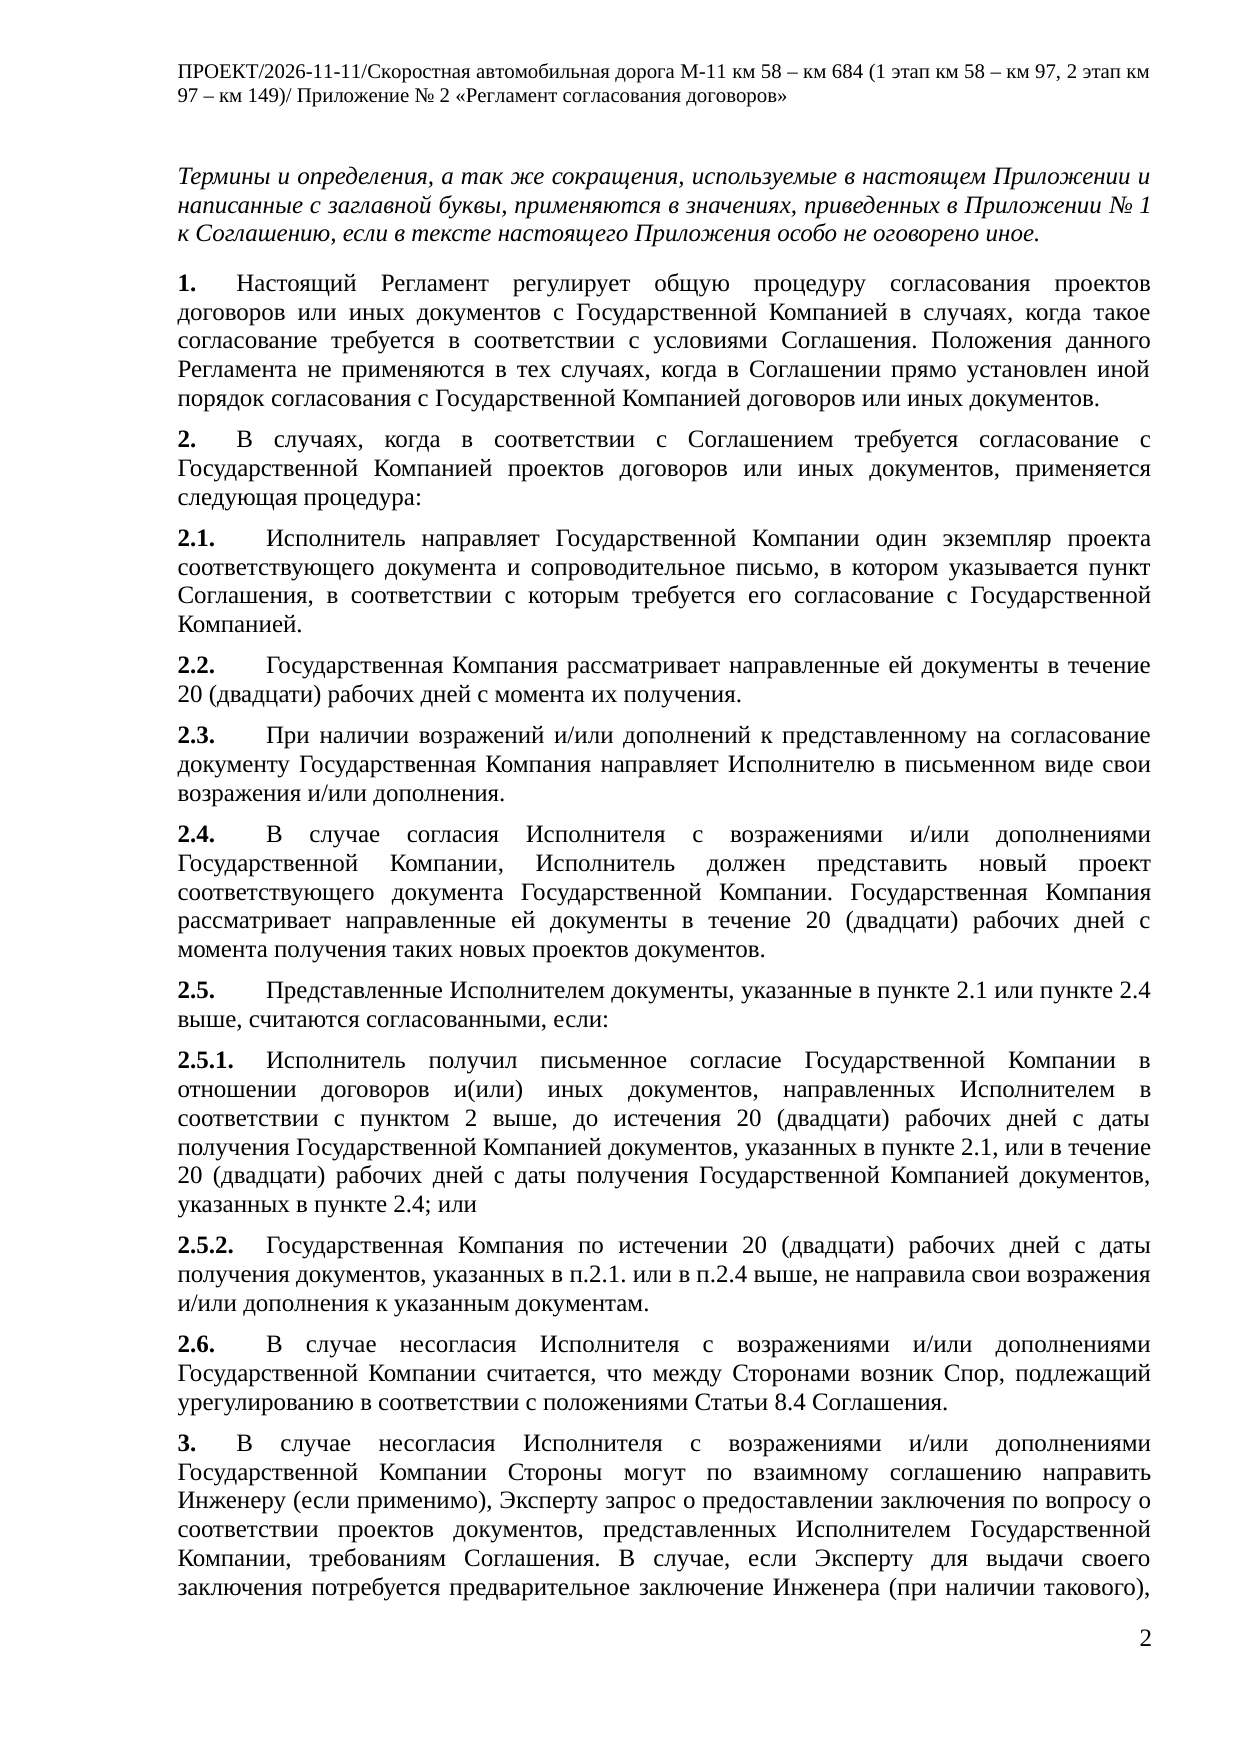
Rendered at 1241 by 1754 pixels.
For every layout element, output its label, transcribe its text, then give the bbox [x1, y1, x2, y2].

list Государственная Компания по истечении 20 (двадцати) рабочих дней с даты получения документов, указанных в п.2.1. или в п.2.4 выше, не направила свои возражения и/или дополнения к указанным документам. [177, 1231, 1152, 1317]
list В случаях, когда в соответствии с Соглашением требуется согласование с Государственной Компанией проектов договоров или иных документов, применяется следующая процедура: [177, 424, 1152, 511]
list Исполнитель направляет Государственной Компании один экземпляр проекта соответствующего документа и сопроводительное письмо, в котором указывается пункт Соглашения, в соответствии с которым требуется его согласование с Государственной Компанией. [177, 523, 1152, 638]
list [177, 1428, 1152, 1601]
list Исполнитель получил письменное согласие Государственной Компании в отношении договоров и(или) иных документов, направленных Исполнителем в соответствии с пунктом 2 выше, до истечения 20 (двадцати) рабочих дней с даты получения Государственной Компанией документов, указанных в пункте 2.1, или в течение 20 (двадцати) рабочих дней с даты получения Государственной Компанией документов, указанных в пункте 2.4; или [177, 1046, 1152, 1218]
list Представленные Исполнителем документы, указанные в пункте 2.1 или пункте 2.4 выше, считаются согласованными, если: [177, 976, 1152, 1033]
list В случае несогласия Исполнителя с возражениями и/или дополнениями Государственной Компании считается, что между Сторонами возник Спор, подлежащий урегулированию в соответствии с положениями Статьи 8.4 Соглашения. [177, 1329, 1152, 1416]
list При наличии возражений и/или дополнений к представленному на согласование документу Государственная Компания направляет Исполнителю в письменном виде свои возражения и/или дополнения. [177, 721, 1152, 807]
list Государственная Компания рассматривает направленные ей документы в течение 20 (двадцати) рабочих дней с момента их получения. [177, 651, 1152, 708]
list В случае согласия Исполнителя с возражениями и/или дополнениями Государственной Компании, Исполнитель должен представить новый проект соответствующего документа Государственной Компании. Государственная Компания рассматривает направленные ей документы в течение 20 (двадцати) рабочих дней с момента получения таких новых проектов документов. [177, 819, 1152, 963]
subtitle Термины и определения, а так же сокращения, используемые в настоящем Приложении и написанные с заглавной буквы, применяются в значениях, приведенных в Приложении № 1 к Соглашению, если в тексте настоящего Приложения особо не оговорено иное. [177, 161, 1152, 247]
list Настоящий Регламент регулирует общую процедуру согласования проектов договоров или иных документов с Государственной Компанией в случаях, когда такое согласование требуется в соответствии с условиями Соглашения. Положения данного Регламента не применяются в тех случаях, когда в Соглашении прямо установлен иной порядок согласования с Государственной Компанией договоров или иных документов. [177, 268, 1152, 412]
